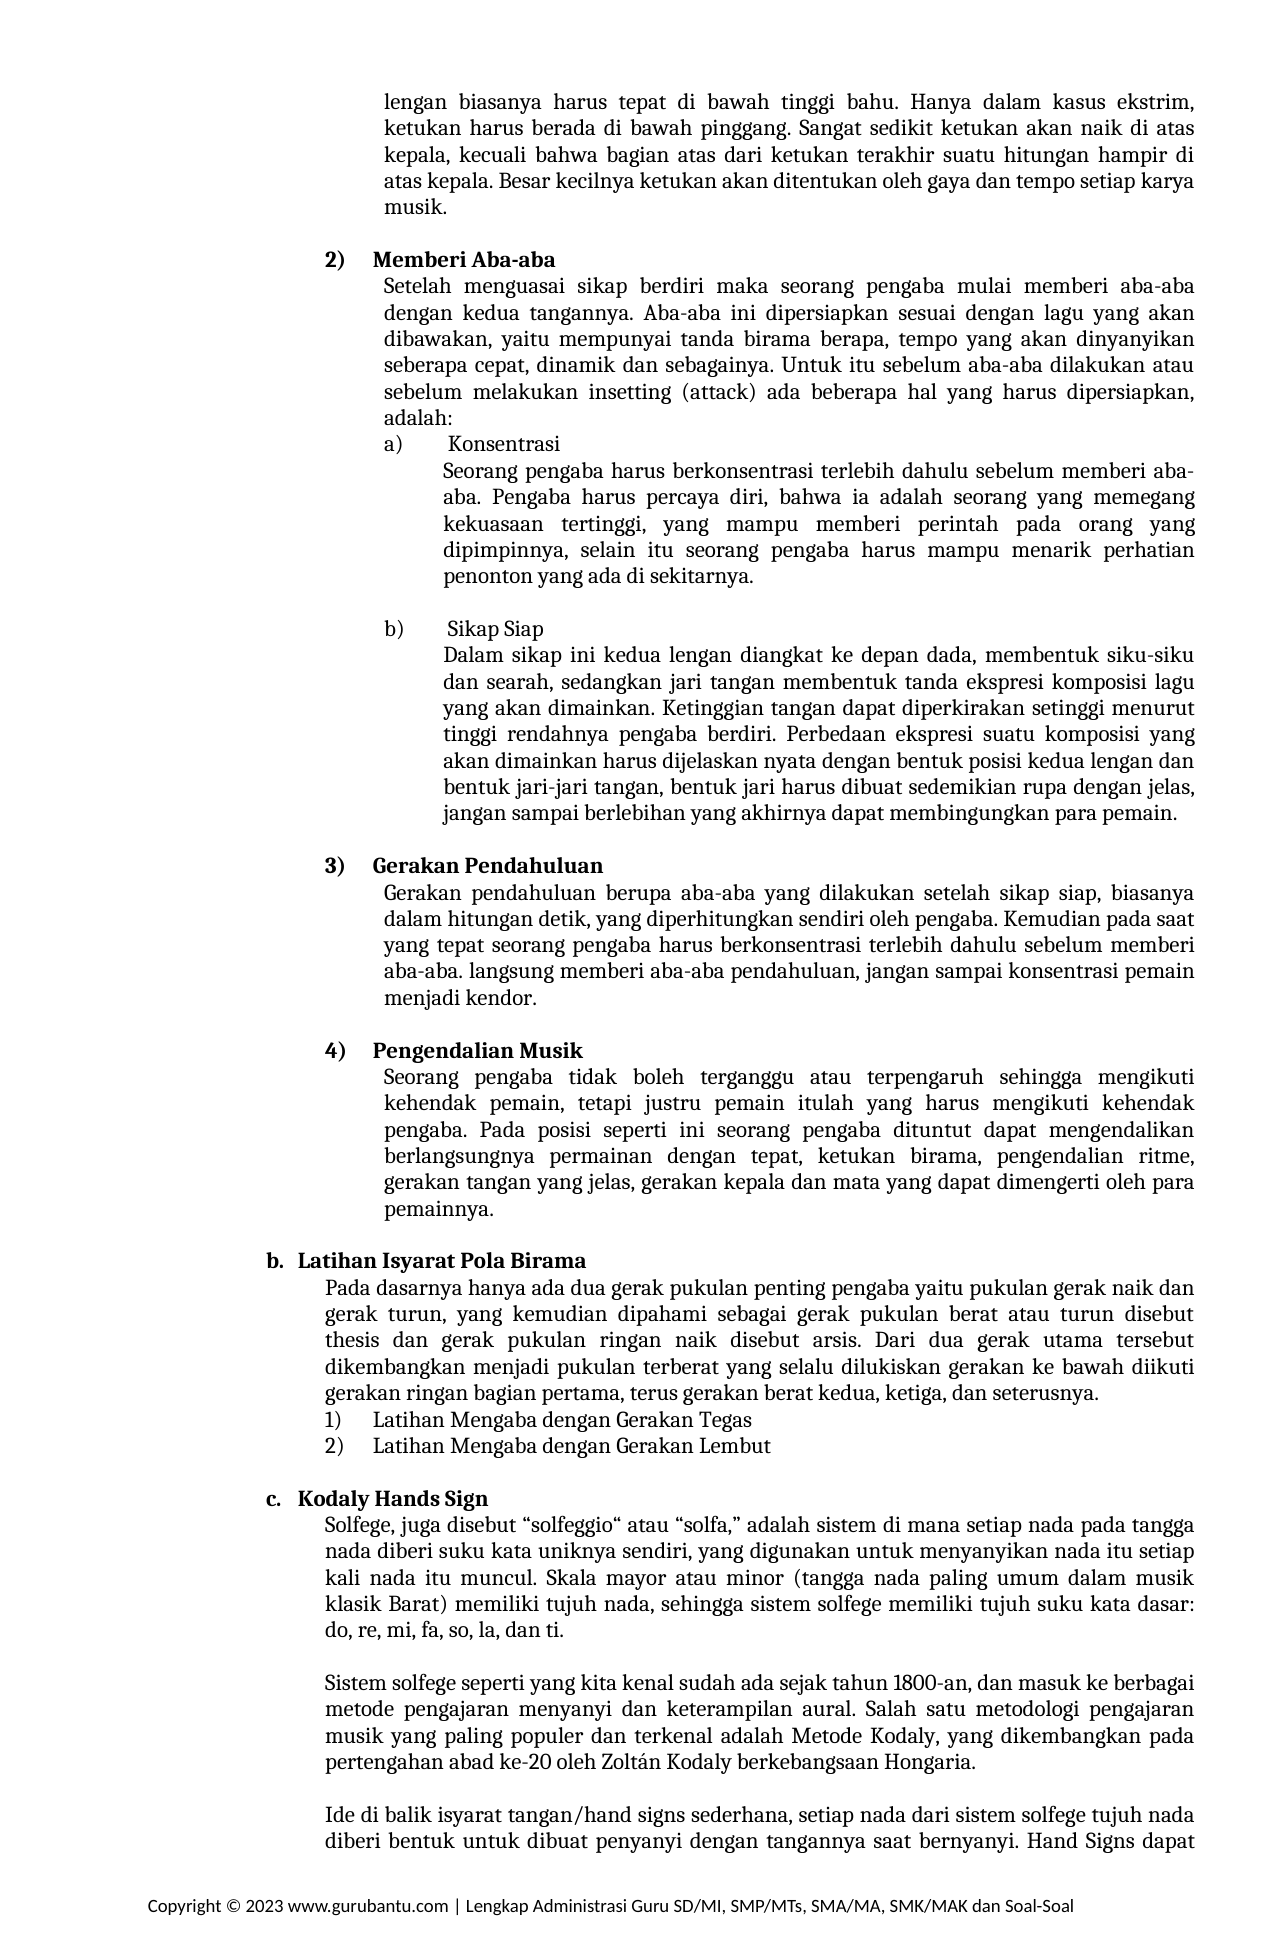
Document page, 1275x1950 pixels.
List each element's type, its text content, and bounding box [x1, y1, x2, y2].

text b) Sikap Siap [325, 616, 1196, 642]
text Seorang pengaba tidak boleh terganggu atau terpengaruh sehingga mengikuti kehendak pemain, tetapi justru pemain itulah yang harus mengikuti kehendak pengaba. Pada posisi seperti ini seorang pengaba dituntut dapat mengendalikan berlangsungnya permainan dengan tepat, ketukan birama, pengendalian ritme, gerakan tangan yang jelas, gerakan kepala dan mata yang dapat dimengerti oleh para pemainnya. [384, 1064, 1196, 1222]
text Setelah menguasai sikap berdiri maka seorang pengaba mulai memberi aba-aba dengan kedua tangannya. Aba-aba ini dipersiapkan sesuai dengan lagu yang akan dibawakan, yaitu mempunyai tanda birama berapa, tempo yang akan dinyanyikan seberapa cepat, dinamik dan sebagainya. Untuk itu sebelum aba-aba dilakukan atau sebelum melakukan insetting (attack) ada beberapa hal yang harus dipersiapkan, adalah: [384, 273, 1196, 431]
text Pada dasarnya hanya ada dua gerak pukulan penting pengaba yaitu pukulan gerak naik dan gerak turun, yang kemudian dipahami sebagai gerak pukulan berat atau turun disebut thesis dan gerak pukulan ringan naik disebut arsis. Dari dua gerak utama tersebut dikembangkan menjadi pukulan terberat yang selalu dilukiskan gerakan ke bawah diikuti gerakan ringan bagian pertama, terus gerakan berat kedua, ketiga, dan seterusnya. [325, 1274, 1196, 1406]
text c. Kodaly Hands Sign [207, 1485, 1196, 1512]
text Gerakan pendahuluan berupa aba-aba yang dilakukan setelah sikap siap, biasanya dalam hitungan detik, yang diperhitungkan sendiri oleh pengaba. Kemudian pada saat yang tepat seorang pengaba harus berkonsentrasi terlebih dahulu sebelum memberi aba-aba. langsung memberi aba-aba pendahuluan, jangan sampai konsentrasi pemain menjadi kendor. [384, 879, 1196, 1011]
text b. Latihan Isyarat Pola Birama [207, 1248, 1196, 1274]
text Solfege, juga disebut “solfeggio“ atau “solfa,” adalah sistem di mana setiap nada pada tangga nada diberi suku kata uniknya sendiri, yang digunakan untuk menyanyikan nada itu setiap kali nada itu muncul. Skala mayor atau minor (tangga nada paling umum dalam musik klasik Barat) memiliki tujuh nada, sehingga sistem solfege memiliki tujuh suku kata dasar: do, re, mi, fa, so, la, dan ti. [325, 1512, 1196, 1643]
text Dalam sikap ini kedua lengan diangkat ke depan dada, membentuk siku-siku dan searah, sedangkan jari tangan membentuk tanda ekspresi komposisi lagu yang akan dimainkan. Ketinggian tangan dapat diperkirakan setinggi menurut tinggi rendahnya pengaba berdiri. Perbedaan ekspresi suatu komposisi yang akan dimainkan harus dijelaskan nyata dengan bentuk posisi kedua lengan dan bentuk jari-jari tangan, bentuk jari harus dibuat sedemikian rupa dengan jelas, jangan sampai berlebihan yang akhirnya dapat membingungkan para pemain. [443, 642, 1196, 827]
text 4) Pengendalian Musik [266, 1037, 1196, 1064]
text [325, 1802, 1196, 1854]
text 2) Memberi Aba-aba [266, 247, 1196, 273]
text 1) Latihan Mengaba dengan Gerakan Tegas [325, 1406, 1196, 1433]
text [384, 89, 1196, 220]
text 3) Gerakan Pendahuluan [266, 853, 1196, 879]
text 2) Latihan Mengaba dengan Gerakan Lembut [325, 1433, 1196, 1459]
text Sistem solfege seperti yang kita kenal sudah ada sejak tahun 1800-an, dan masuk ke berbagai metode pengajaran menyanyi dan keterampilan aural. Salah satu metodologi pengajaran musik yang paling populer dan terkenal adalah Metode Kodaly, yang dikembangkan pada pertengahan abad ke-20 oleh Zoltán Kodaly berkebangsaan Hongaria. [325, 1670, 1196, 1775]
text a) Konsentrasi [325, 431, 1196, 458]
text Seorang pengaba harus berkonsentrasi terlebih dahulu sebelum memberi aba-aba. Pengaba harus percaya diri, bahwa ia adalah seorang yang memegang kekuasaan tertinggi, yang mampu memberi perintah pada orang yang dipimpinnya, selain itu seorang pengaba harus mampu menarik perhatian penonton yang ada di sekitarnya. [443, 458, 1196, 589]
